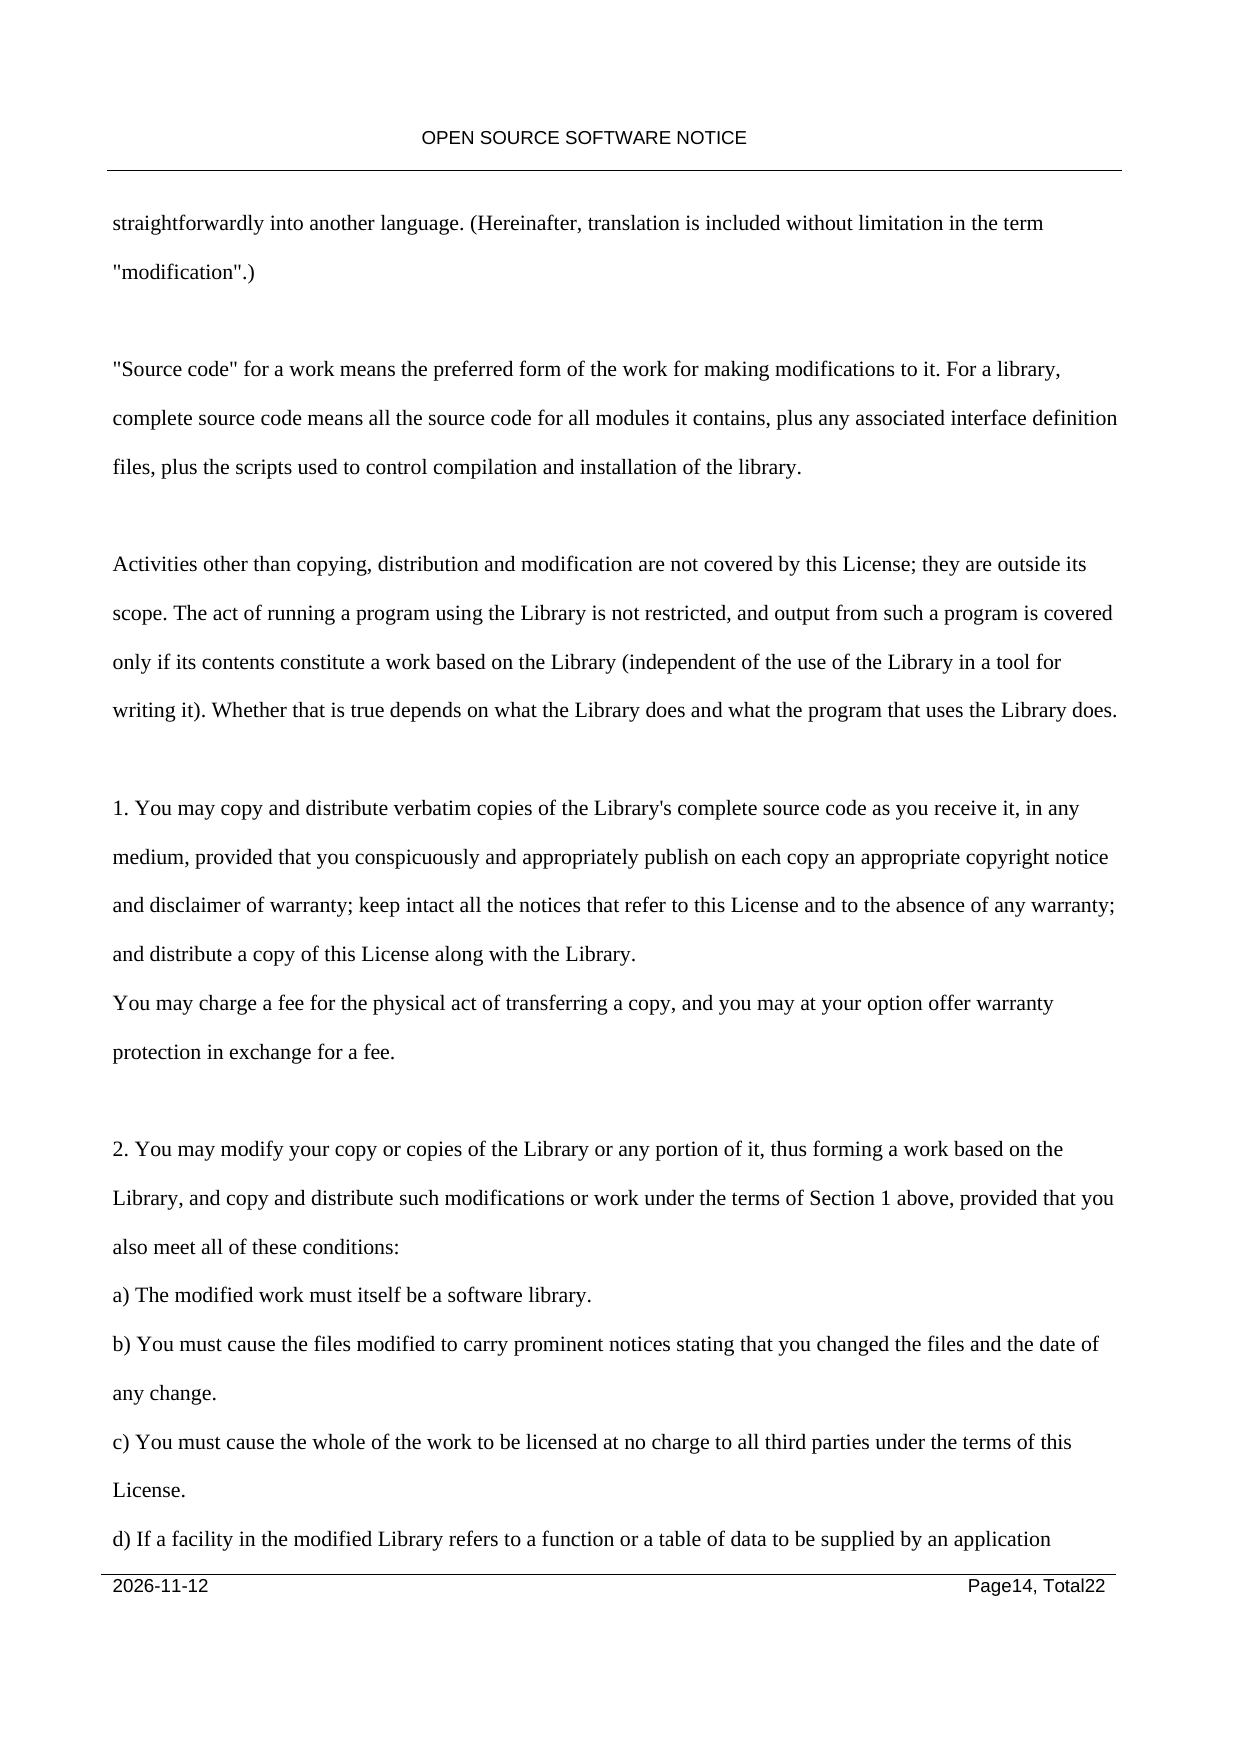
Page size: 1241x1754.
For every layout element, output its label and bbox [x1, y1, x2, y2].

text [112, 206, 1128, 1555]
